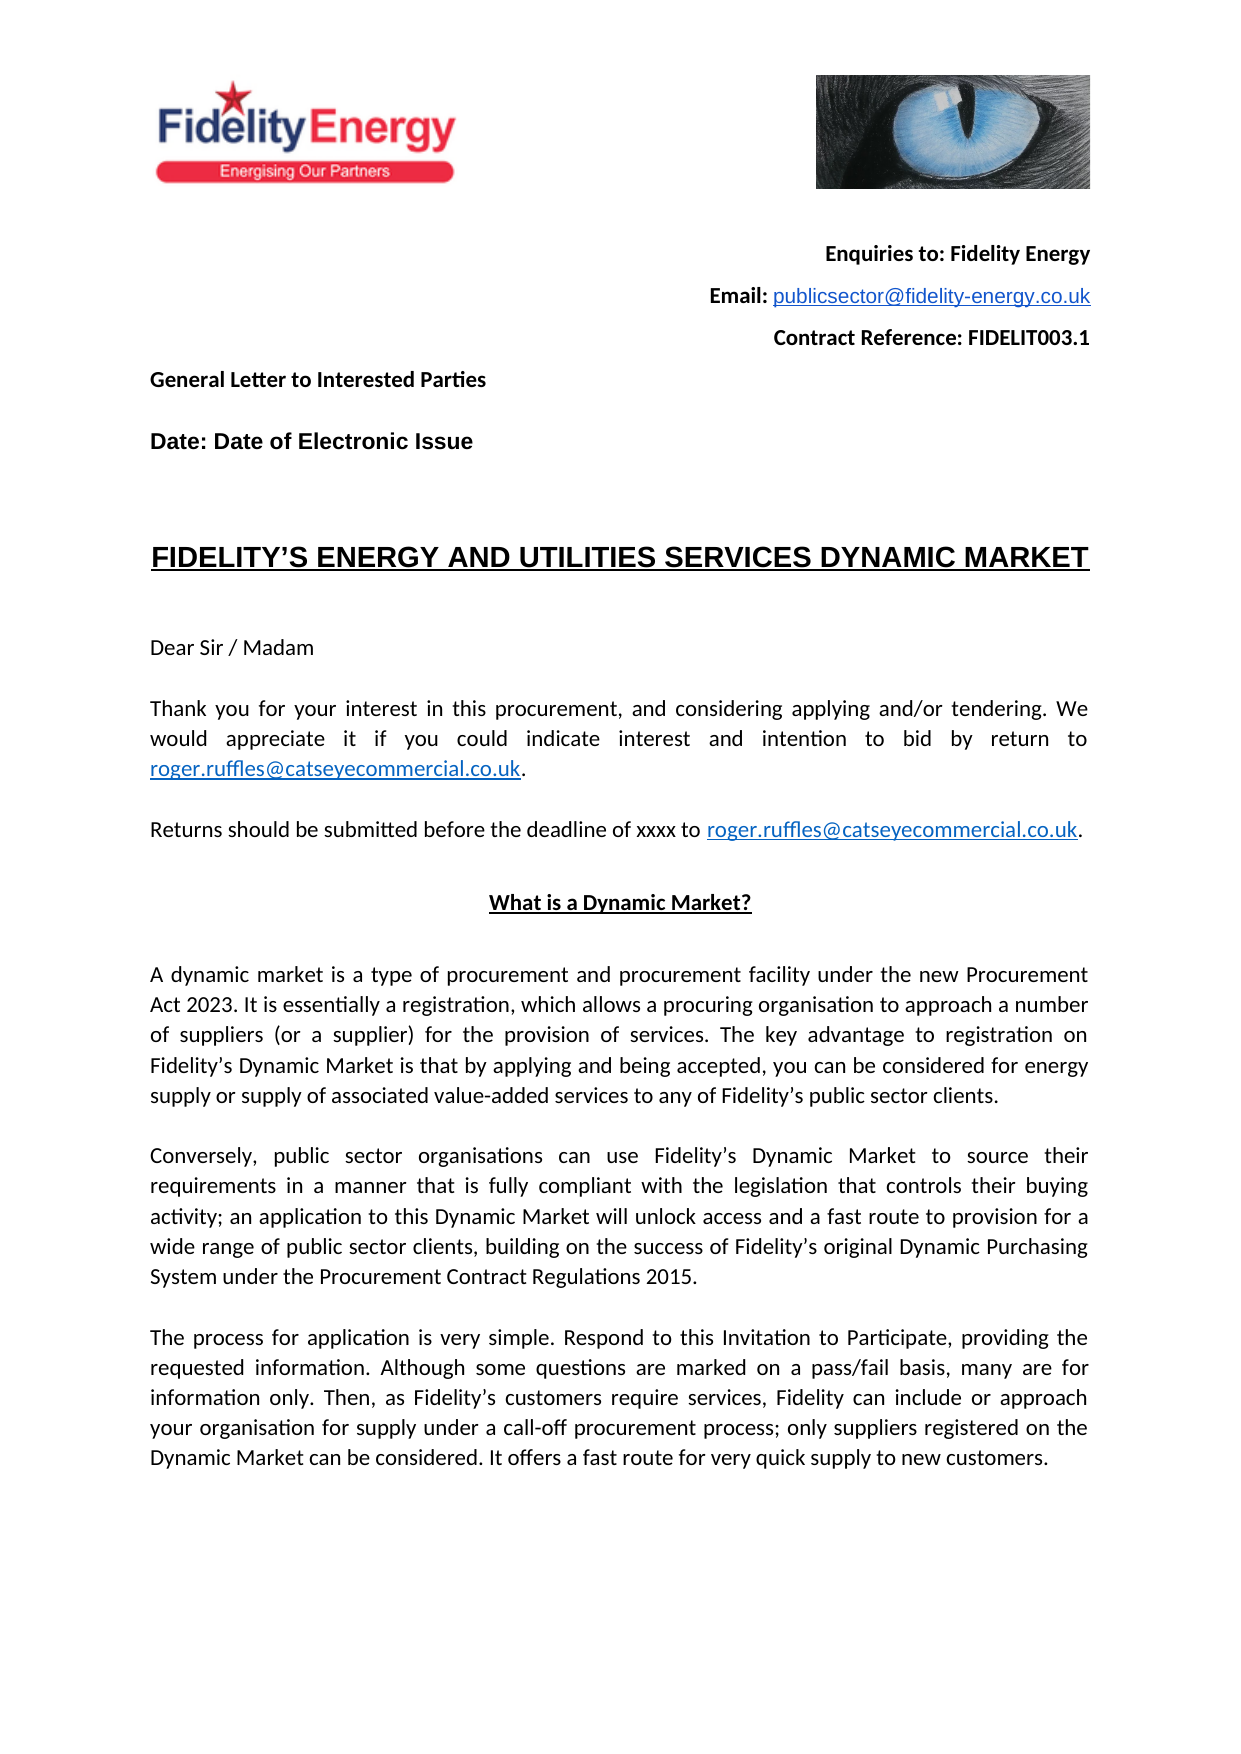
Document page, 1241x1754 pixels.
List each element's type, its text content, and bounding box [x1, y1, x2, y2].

text A dynamic market is a type of procurement and procurement facility under the new Procurement Act 2023. It is essentially a registration, which allows a procuring organisation to approach a number of suppliers (or a supplier) for the provision of services. The key advantage to registration on Fidelity’s Dynamic Market is that by applying and being accepted, you can be considered for energy supply or supply of associated value-added services to any of Fidelity’s public sector clients. [150, 960, 1090, 1109]
text Conversely, public sector organisations can use Fidelity’s Dynamic Market to source their requirements in a manner that is fully compliant with the legislation that controls their buying activity; an application to this Dynamic Market will unlock access and a fast route to provision for a wide range of public sector clients, building on the success of Fidelity’s original Dynamic Purchasing System under the Procurement Contract Regulations 2015. [150, 1141, 1090, 1290]
picture [150, 73, 461, 193]
text Contract Reference: FIDELIT003.1 [150, 323, 1090, 351]
text General Letter to Interested Parties [150, 365, 1090, 393]
text Enquiries to: Fidelity Energy [150, 239, 1090, 267]
picture [816, 75, 1091, 189]
text FIDELITY’S ENERGY AND UTILITIES SERVICES DYNAMIC MARKET [150, 540, 1090, 573]
text The process for application is very simple. Respond to this Invitation to Participate, providing the requested information. Although some questions are marked on a pass/fail basis, many are for information only. Then, as Fidelity’s customers require services, Fidelity can include or approach your organisation for supply under a call-off procurement process; only suppliers registered on the Dynamic Market can be considered. It offers a fast route for very quick supply to new customers. [150, 1323, 1090, 1472]
text What is a Dynamic Market? [150, 888, 1090, 916]
text Returns should be submitted before the deadline of xxxx to roger.ruffles@catseyecommercial.co.uk. [150, 815, 1090, 843]
text Dear Sir / Madam [150, 633, 1090, 661]
text Date: Date of Electronic Issue [150, 428, 1090, 454]
text Email: publicsector@fidelity-energy.co.uk [150, 281, 1090, 309]
text Thank you for your interest in this procurement, and considering applying and/or tendering. We would appreciate it if you could indicate interest and intention to bid by return to roger.ruffles@catseyecommercial.co.uk. [150, 694, 1090, 782]
